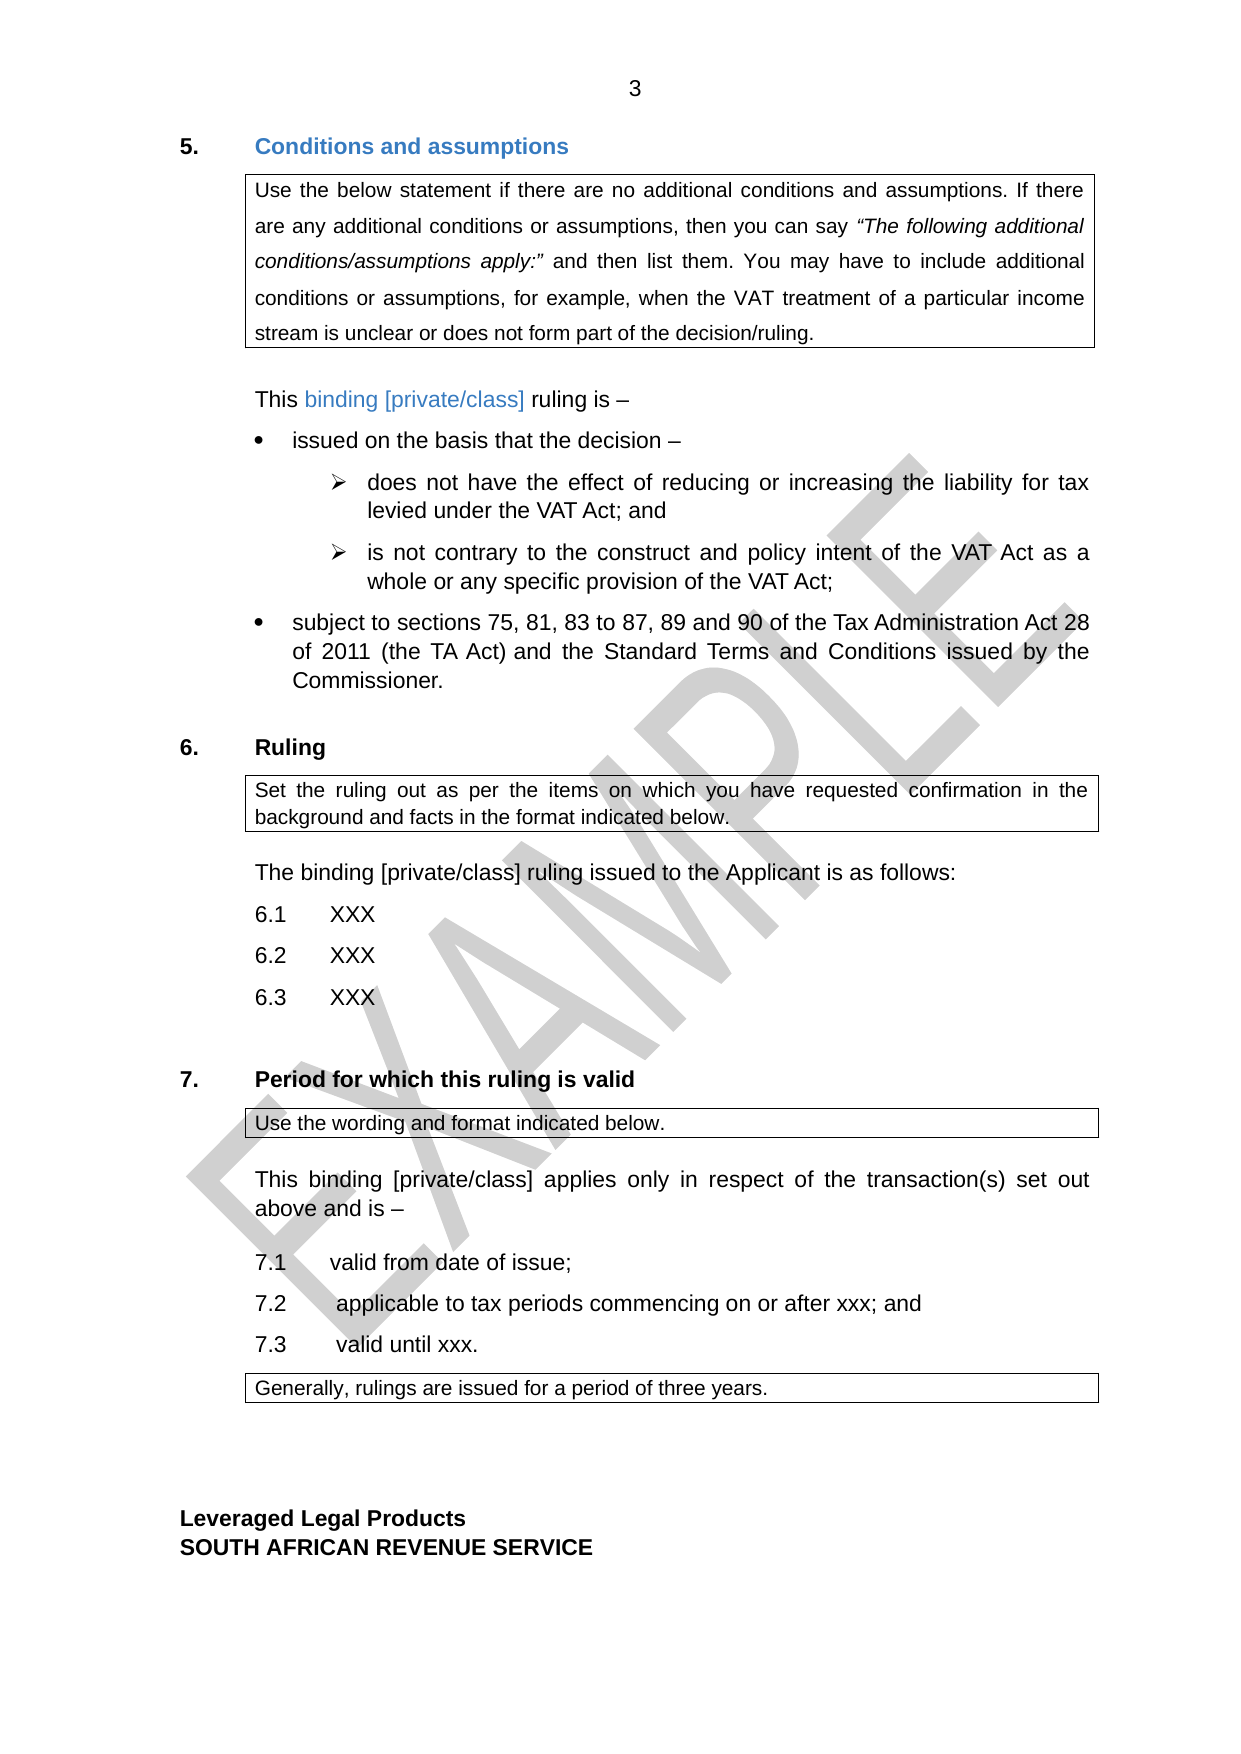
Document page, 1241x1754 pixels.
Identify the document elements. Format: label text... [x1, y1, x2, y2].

list issued on the basis that the decision – [254, 427, 1090, 453]
list does not have the effect of reducing or increasing the liability for tax levied under the VAT Act; and [329, 468, 1090, 524]
text 7.3 valid until xxx. [254, 1331, 1090, 1358]
text Set the ruling out as per the items on which you have requested confirmation in the background and facts in the format indicated below. [246, 776, 1098, 831]
text Leveraged Legal Products [179, 1505, 1090, 1532]
text 6.3 XXX [254, 983, 1090, 1010]
text Generally, rulings are issued for a period of three years. [246, 1374, 1098, 1402]
text 5. Conditions and assumptions [179, 133, 1090, 159]
text 6. Ruling [179, 734, 1090, 760]
text SOUTH AFRICAN REVENUE SERVICE [179, 1534, 1090, 1561]
text This binding [private/class] ruling is – [254, 386, 1090, 412]
list Use the below statement if there are no additional conditions and assumptions. If there are any additional conditions or assumptions, then you can say “The following additional conditions/assumptions apply:” and then list them. You may have to include additional conditions or assumptions, for example, when the VAT treatment of a particular income stream is unclear or does not form part of the decision/ruling. [246, 175, 1094, 347]
text This binding [private/class] applies only in respect of the transaction(s) set out above and is – [254, 1166, 1090, 1221]
text 7.1 valid from date of issue; [254, 1248, 1090, 1275]
text 7.2 applicable to tax periods commencing on or after xxx; and [254, 1290, 1090, 1316]
text 7. Period for which this ruling is valid [179, 1066, 1090, 1093]
text 6.1 XXX [254, 901, 1090, 927]
text Use the wording and format indicated below. [246, 1109, 1098, 1137]
text 6.2 XXX [254, 942, 1090, 968]
text The binding [private/class] ruling issued to the Applicant is as follows: [254, 859, 1090, 886]
list is not contrary to the construct and policy intent of the VAT Act as a whole or any specific provision of the VAT Act; [329, 539, 1090, 594]
list subject to sections 75, 81, 83 to 87, 89 and 90 of the Tax Administration Act 28 of 2011 (the TA Act) and the Standard Terms and Conditions issued by the Commissioner. [254, 609, 1090, 694]
